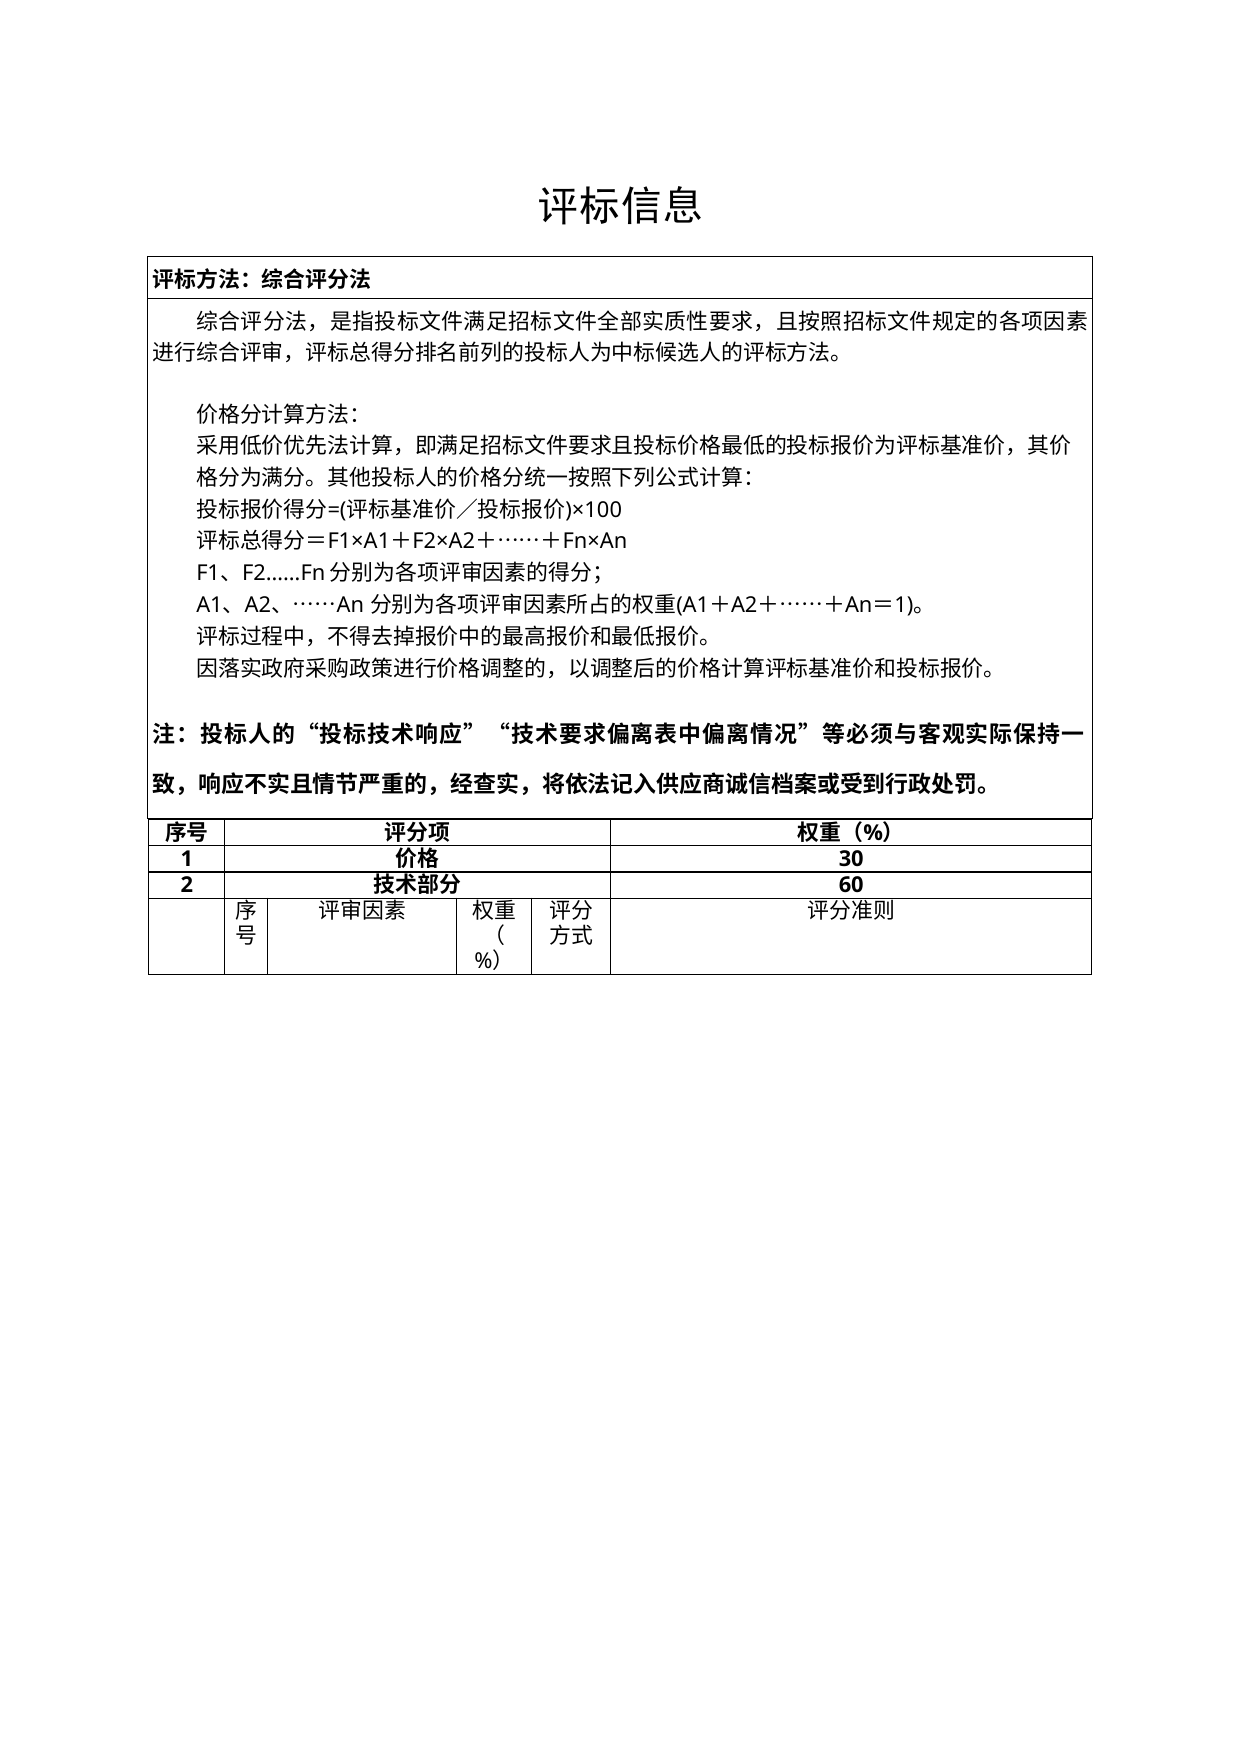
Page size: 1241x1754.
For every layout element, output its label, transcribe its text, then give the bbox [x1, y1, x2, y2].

table_header 序号 [149, 820, 224, 845]
table_cell 技术部分 [225, 873, 610, 897]
table_cell 60 [611, 873, 1091, 897]
table_cell [149, 899, 224, 973]
table_cell 2 [149, 873, 224, 897]
table_header 评标方法：综合评分法 [148, 257, 1092, 298]
table_cell 评审因素 [268, 899, 456, 973]
table_cell 30 [611, 846, 1091, 871]
table_cell 序号 [225, 899, 267, 973]
table_cell 评分方式 [532, 899, 610, 973]
table_cell 价格 [225, 846, 610, 871]
table_header 权重（%） [611, 820, 1091, 845]
table_cell 1 [149, 846, 224, 871]
text 评标信息 [148, 179, 1092, 227]
table_cell 综合评分法，是指投标文件满足招标文件全部实质性要求，且按照招标文件规定的各项因素进行综合评审，评标总得分排名前列的投标人为中标候选人的评标方法。 价格分计算方法： 采用低价优先法计算，即满足招标文件要求且投标价格最低的投标报价为评标基准价，其价格分为满分。其他投标人的价格分统一按照下列公式计算： 投标报价得分=(评标基准价／投标报价)×100 评标总得分＝F1×A1＋F2×A2＋……＋Fn×An F1、F2……Fn分别为各项评审因素的得分； A1、A2、……An 分别为各项评审因素所占的权重(A1＋A2＋……＋An＝1)。 评标过程中，不得去掉报价中的最高报价和最低报价。 因落实政府采购政策进行价格调整的，以调整后的价格计算评标基准价和投标报价。 注：投标人的“投标技术响应”“技术要求偏离表中偏离情况”等必须与客观实际保持一致，响应不实且情节严重的，经查实，将依法记入供应商诚信档案或受到行政处罚。 [148, 299, 1092, 818]
table_cell 评分准则 [611, 899, 1091, 973]
table_cell 权重（%） [457, 899, 531, 973]
table_header 评分项 [225, 820, 610, 845]
